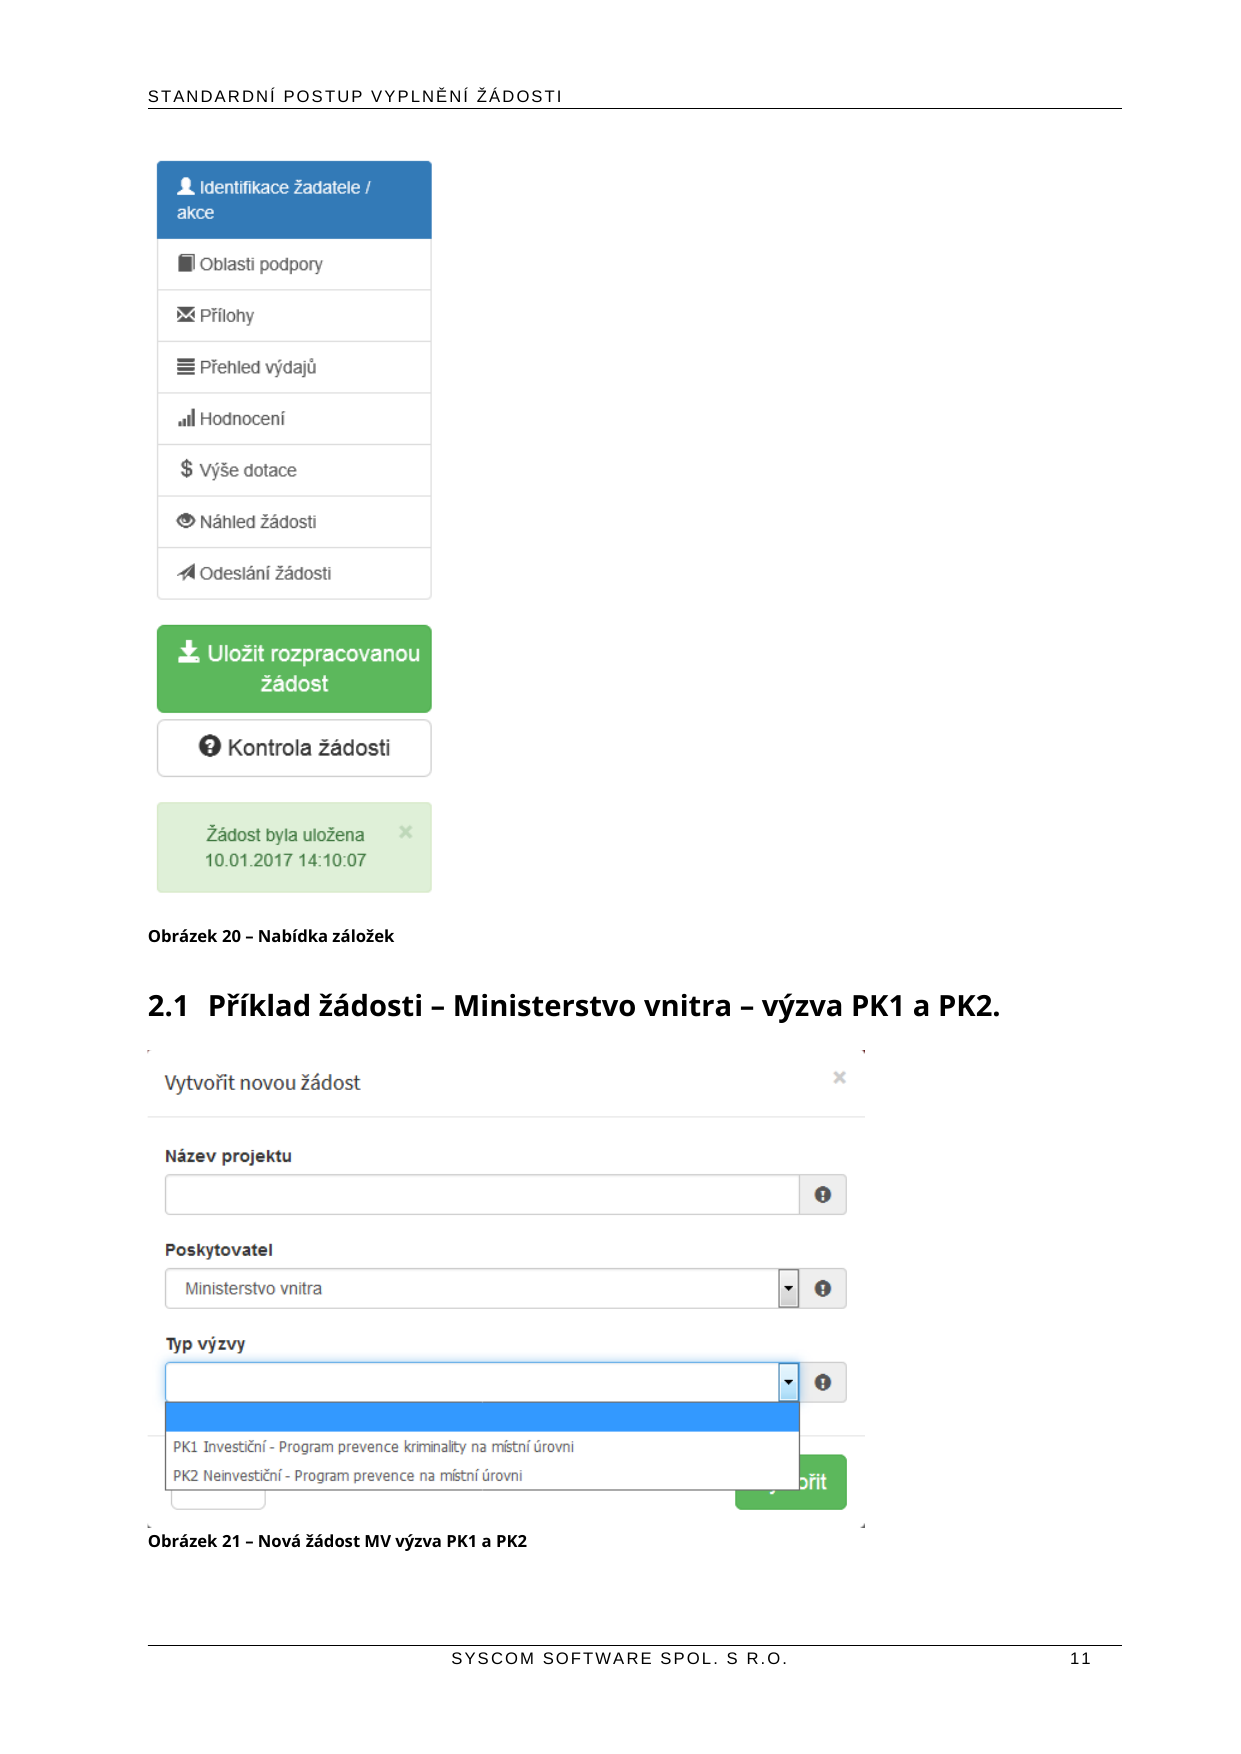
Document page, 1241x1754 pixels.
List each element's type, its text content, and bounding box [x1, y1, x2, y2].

picture [147, 1050, 865, 1528]
picture [147, 146, 447, 923]
subtitle Příklad žádosti – Ministerstvo vnitra – výzva PK1 a PK2. [148, 985, 1122, 1025]
